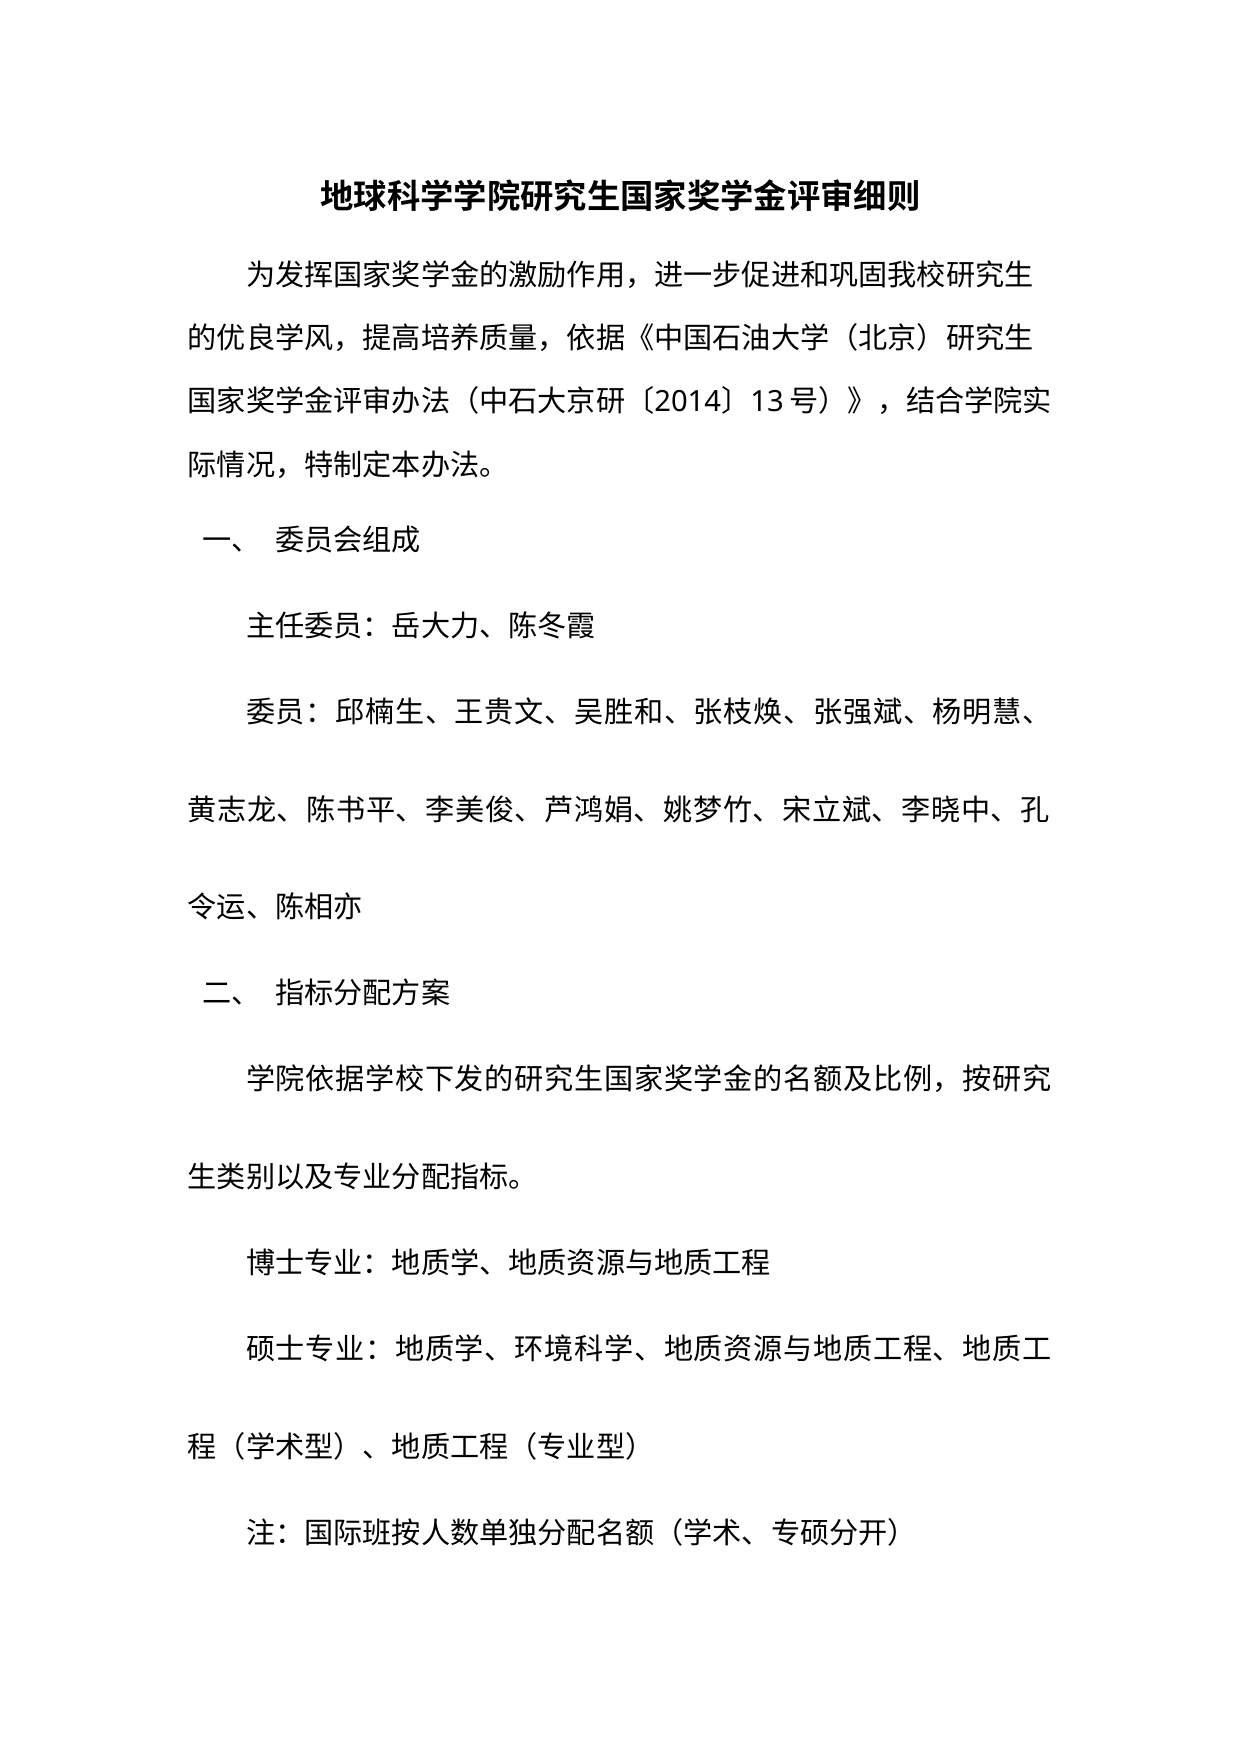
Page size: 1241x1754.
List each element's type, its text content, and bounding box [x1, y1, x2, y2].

list 指标分配方案 [202, 958, 1053, 1023]
list 委员会组成 [202, 505, 1053, 570]
text 地球科学学院研究生国家奖学金评审细则 [187, 162, 1053, 227]
text 主任委员：岳大力、陈冬霞 [187, 591, 1053, 656]
text 为发挥国家奖学金的激励作用，进一步促进和巩固我校研究生的优良学风，提高培养质量，依据《中国石油大学（北京）研究生国家奖学金评审办法（中石大京研〔2014〕13号）》，结合学院实际情况，特制定本办法。 [187, 251, 1053, 484]
text 博士专业：地质学、地质资源与地质工程 [187, 1228, 1053, 1293]
text 硕士专业：地质学、环境科学、地质资源与地质工程、地质工程（学术型）、地质工程（专业型） [187, 1314, 1053, 1477]
text 委员：邱楠生、王贵文、吴胜和、张枝焕、张强斌、杨明慧、黄志龙、陈书平、李美俊、芦鸿娟、姚梦竹、宋立斌、李晓中、孔令运、陈相亦 [187, 677, 1053, 937]
text 学院依据学校下发的研究生国家奖学金的名额及比例，按研究生类别以及专业分配指标。 [187, 1044, 1053, 1207]
text 注：国际班按人数单独分配名额（学术、专硕分开） [187, 1498, 1053, 1563]
